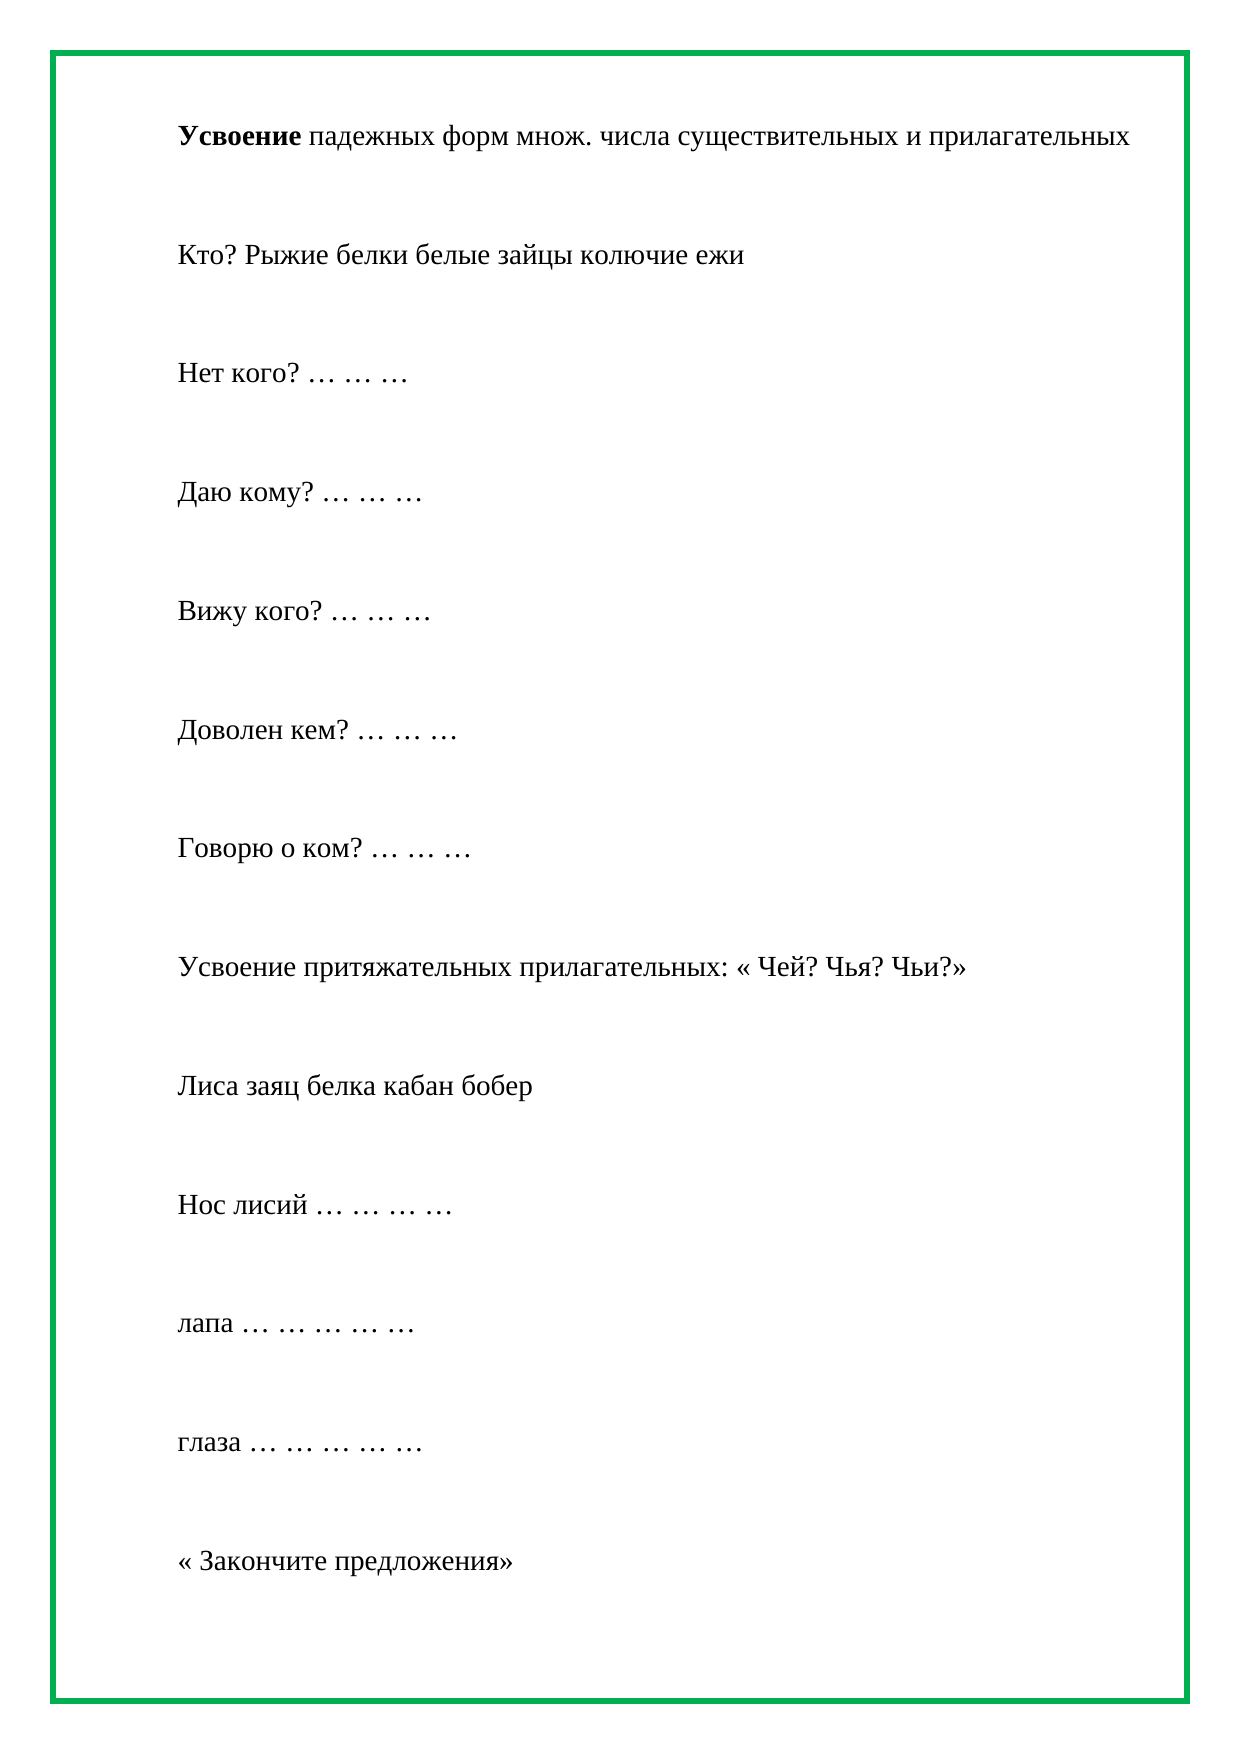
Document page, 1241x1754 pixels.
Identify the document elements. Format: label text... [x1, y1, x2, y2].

text глаза … … … … … [177, 1424, 1152, 1458]
text Даю кому? … … … [177, 474, 1152, 508]
text Нет кого? … … … [177, 356, 1152, 389]
text Усвоение притяжательных прилагательных: « Чей? Чья? Чьи?» [177, 949, 1152, 983]
text лапа … … … … … [177, 1306, 1152, 1339]
text Усвоение падежных форм множ. числа существительных и прилагательных [177, 118, 1152, 152]
text Кто? Рыжие белки белые зайцы колючие ежи [177, 237, 1152, 270]
text Лиса заяц белка кабан бобер [177, 1068, 1152, 1102]
text « Закончите предложения» [177, 1543, 1152, 1577]
text Говорю о ком? … … … [177, 831, 1152, 864]
text Вижу кого? … … … [177, 593, 1152, 627]
text Доволен кем? … … … [177, 712, 1152, 745]
text Нос лисий … … … … [177, 1187, 1152, 1220]
